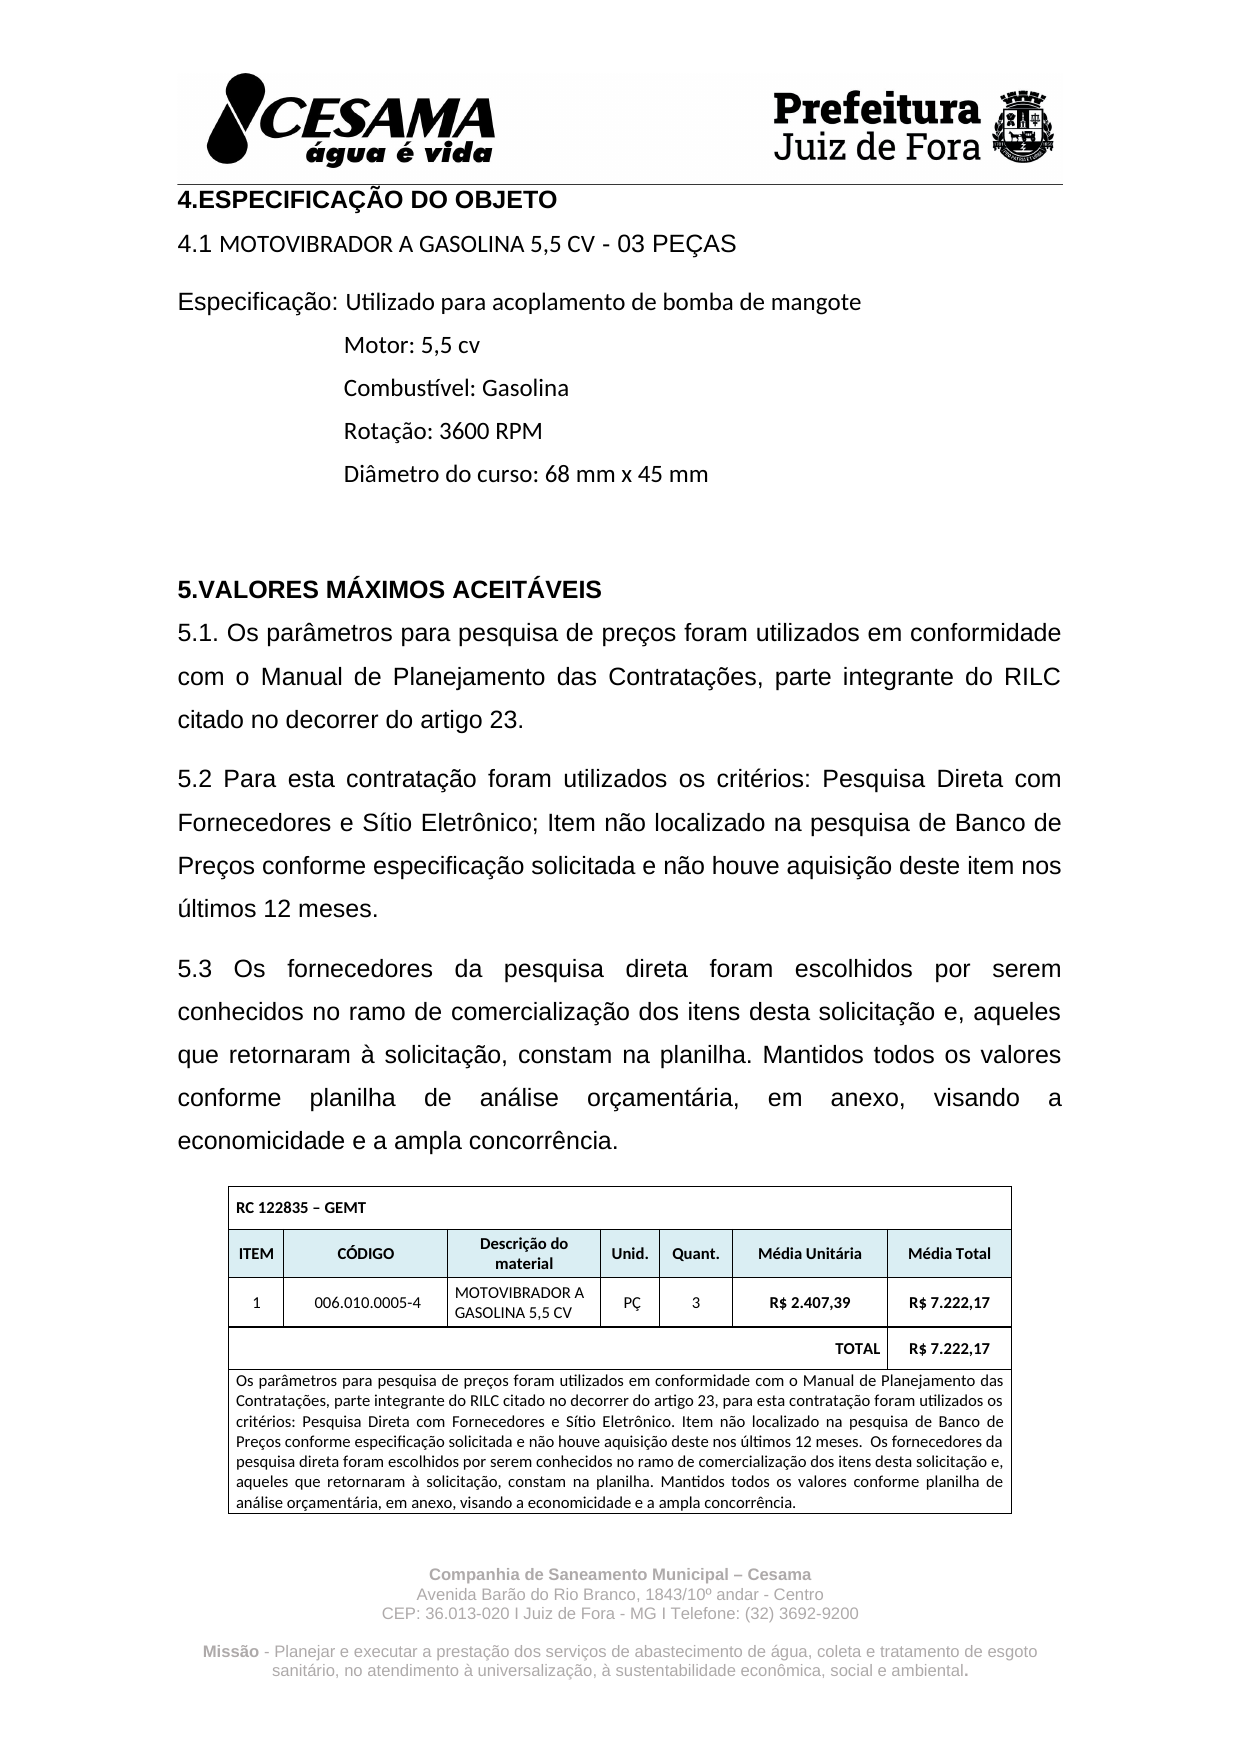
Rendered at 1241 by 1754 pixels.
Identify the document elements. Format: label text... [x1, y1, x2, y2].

table_cell 006.010.0005-4 [284, 1278, 447, 1326]
text Especificação: Utilizado para acoplamento de bomba de mangote [177, 286, 1063, 317]
table_cell Unid. [601, 1230, 659, 1277]
table_cell Os parâmetros para pesquisa de preços foram utilizados em conformidade com o Manual de Planejamento das Contratações, parte integrante do RILC citado no decorrer do artigo 23, para esta contratação foram utilizados os critérios: Pesquisa Direta com Fornecedores e Sítio Eletrônico. Item não localizado na pesquisa de Banco de Preços conforme especificação solicitada e não houve aquisição deste nos últimos 12 meses. Os fornecedores da pesquisa direta foram escolhidos por serem conhecidos no ramo de comercialização dos itens desta solicitação e, aqueles que retornaram à solicitação, constam na planilha. Mantidos todos os valores conforme planilha de análise orçamentária, em anexo, visando a economicidade e a ampla concorrência. [229, 1370, 1011, 1512]
table_cell Descrição do material [448, 1230, 600, 1277]
table_cell 3 [660, 1278, 732, 1326]
table_cell ITEM [229, 1230, 283, 1277]
table_cell TOTAL [229, 1328, 887, 1369]
text 5.3 Os fornecedores da pesquisa direta foram escolhidos por serem conhecidos no ramo de comercialização dos itens desta solicitação e, aqueles que retornaram à solicitação, constam na planilha. Mantidos todos os valores conforme planilha de análise orçamentária, em anexo, visando a economicidade e a ampla concorrência. [177, 953, 1063, 1155]
text 4.1 MOTOVIBRADOR A GASOLINA 5,5 CV - 03 PEÇAS [177, 228, 1063, 259]
text 4.ESPECIFICAÇÃO DO OBJETO [177, 185, 1063, 214]
table_cell R$ 7.222,17 [888, 1278, 1011, 1326]
table_header RC 122835 – GEMT [229, 1187, 1011, 1229]
table_cell CÓDIGO [284, 1230, 447, 1277]
text Combustível: Gasolina [177, 372, 1063, 403]
table_cell MOTOVIBRADOR A GASOLINA 5,5 CV [448, 1278, 600, 1326]
table_cell 1 [229, 1278, 283, 1326]
text 5.2 Para esta contratação foram utilizados os critérios: Pesquisa Direta com Fornecedores e Sítio Eletrônico; Item não localizado na pesquisa de Banco de Preços conforme especificação solicitada e não houve aquisição deste item nos últimos 12 meses. [177, 764, 1063, 922]
text Rotação: 3600 RPM [177, 415, 1063, 446]
table_cell Média Total [888, 1230, 1011, 1277]
table_cell Média Unitária [733, 1230, 887, 1277]
text Diâmetro do curso: 68 mm x 45 mm [177, 458, 1063, 489]
table_cell Quant. [660, 1230, 732, 1277]
table_cell R$ 2.407,39 [733, 1278, 887, 1326]
picture [177, 73, 1063, 185]
table_cell R$ 7.222,17 [888, 1328, 1011, 1369]
text 5.1. Os parâmetros para pesquisa de preços foram utilizados em conformidade com o Manual de Planejamento das Contratações, parte integrante do RILC citado no decorrer do artigo 23. [177, 618, 1063, 733]
text 5.VALORES MÁXIMOS ACEITÁVEIS [177, 575, 1063, 604]
table_cell PÇ [601, 1278, 659, 1326]
text Motor: 5,5 cv [177, 329, 1063, 360]
